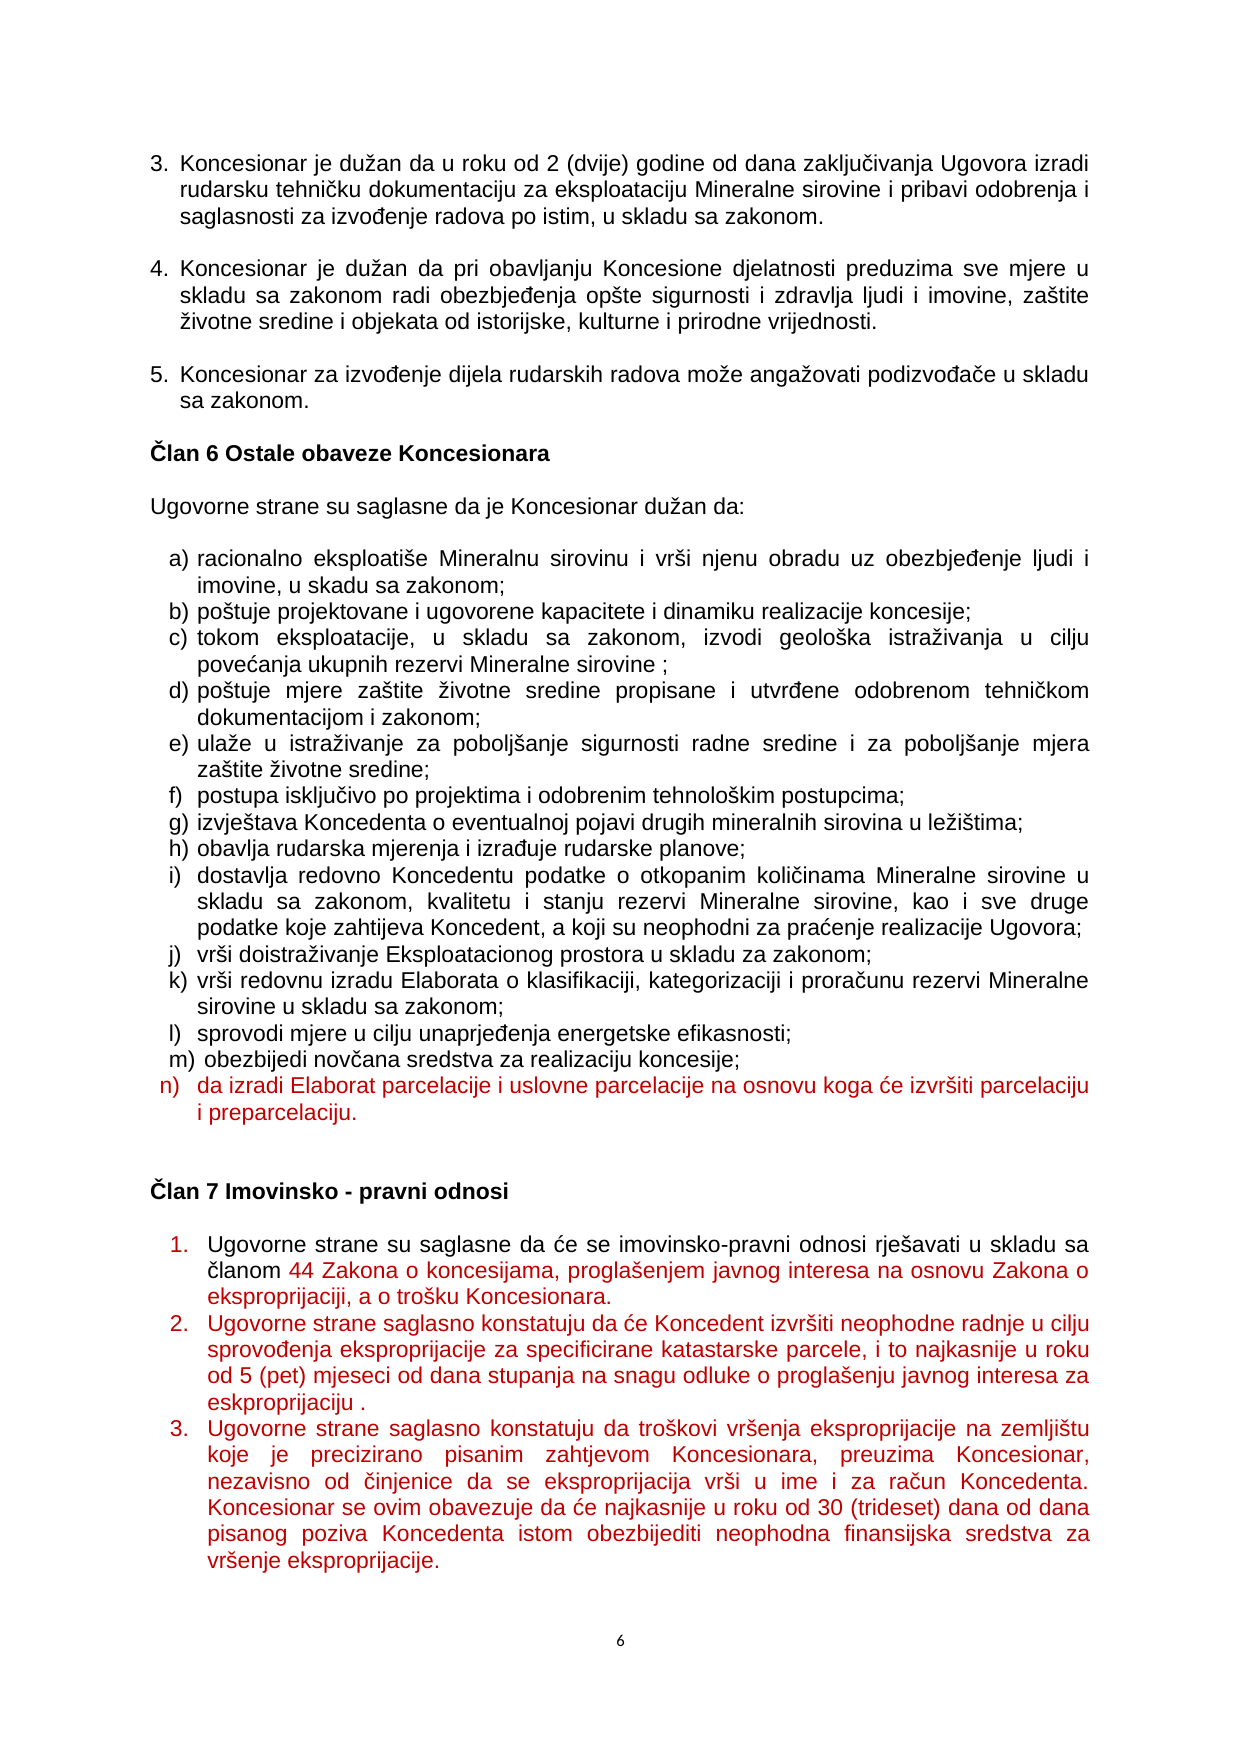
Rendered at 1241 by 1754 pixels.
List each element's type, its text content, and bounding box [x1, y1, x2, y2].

list Koncesionar je dužan da u roku od 2 (dvije) godine od dana zaključivanja Ugovora izradi rudarsku tehničku dokumentaciju za eksploataciju Mineralne sirovine i pribavi odobrenja i saglasnosti za izvođenje radova po istim, u skladu sa zakonom. [150, 150, 1090, 229]
list poštuje projektovane i ugovorene kapacitete i dinamiku realizacije koncesije; [169, 598, 1090, 624]
list Ugovorne strane su saglasne da će se imovinsko-pravni odnosi rješavati u skladu sa članom 44 Zakona o koncesijama, proglašenjem javnog interesa na osnovu Zakona o eksproprijaciji, a o trošku Koncesionara. [169, 1231, 1090, 1309]
list poštuje mjere zaštite životne sredine propisane i utvrđene odobrenom tehničkom dokumentacijom i zakonom; [169, 677, 1090, 730]
list vrši doistraživanje Eksploatacionog prostora u skladu za zakonom; [169, 941, 1090, 967]
list vrši redovnu izradu Elaborata o klasifikaciji, kategorizaciji i proračunu rezervi Mineralne sirovine u skladu sa zakonom; [169, 967, 1090, 1020]
list sprovodi mjere u cilju unaprjeđenja energetske efikasnosti; [169, 1020, 1090, 1046]
list obezbijedi novčana sredstva za realizaciju koncesije; [169, 1046, 1090, 1072]
list Ostale obaveze Koncesionara [150, 440, 1090, 466]
list Ugovorne strane su saglasne da je Koncesionar dužan da: [150, 493, 1090, 519]
list Koncesionar je dužan da pri obavljanju Koncesione djelatnosti preduzima sve mjere u skladu sa zakonom radi obezbjeđenja opšte sigurnosti i zdravlja ljudi i imovine, zaštite životne sredine i objekata od istorijske, kulturne i prirodne vrijednosti. [150, 255, 1090, 334]
list obavlja rudarska mjerenja i izrađuje rudarske planove; [169, 835, 1090, 862]
list dostavlja redovno Koncedentu podatke o otkopanim količinama Mineralne sirovine u skladu sa zakonom, kvalitetu i stanju rezervi Mineralne sirovine, kao i sve druge podatke koje zahtijeva Koncedent, a koji su neophodni za praćenje realizacije Ugovora; [169, 862, 1090, 941]
list Ugovorne strane saglasno konstatuju da će Koncedent izvršiti neophodne radnje u cilju sprovođenja eksproprijacije za specificirane katastarske parcele, i to najkasnije u roku od 5 (pet) mjeseci od dana stupanja na snagu odluke o proglašenju javnog interesa za eskproprijaciju . [169, 1309, 1090, 1415]
list Koncesionar za izvođenje dijela rudarskih radova može angažovati podizvođače u skladu sa zakonom. [150, 361, 1090, 413]
list ulaže u istraživanje za poboljšanje sigurnosti radne sredine i za poboljšanje mjera zaštite životne sredine; [169, 730, 1090, 782]
list postupa isključivo po projektima i odobrenim tehnološkim postupcima; [169, 782, 1090, 809]
list izvještava Koncedenta o eventualnoj pojavi drugih mineralnih sirovina u ležištima; [169, 809, 1090, 835]
list Imovinsko - pravni odnosi [150, 1178, 1090, 1204]
list racionalno eksploatiše Mineralnu sirovinu i vrši njenu obradu uz obezbjeđenje ljudi i imovine, u skadu sa zakonom; [169, 545, 1090, 598]
list tokom eksploatacije, u skladu sa zakonom, izvodi geološka istraživanja u cilju povećanja ukupnih rezervi Mineralne sirovine ; [169, 624, 1090, 677]
list Ugovorne strane saglasno konstatuju da troškovi vršenja eksproprijacije na zemljištu koje je precizirano pisanim zahtjevom Koncesionara, preuzima Koncesionar, nezavisno od činjenice da se eksproprijacija vrši u ime i za račun Koncedenta. Koncesionar se ovim obavezuje da će najkasnije u roku od 30 (trideset) dana od dana pisanog poziva Koncedenta istom obezbijediti neophodna finansijska sredstva za vršenje eksproprijacije. [169, 1415, 1090, 1573]
list da izradi Elaborat parcelacije i uslovne parcelacije na osnovu koga će izvršiti parcelaciju i preparcelaciju. [159, 1072, 1090, 1125]
